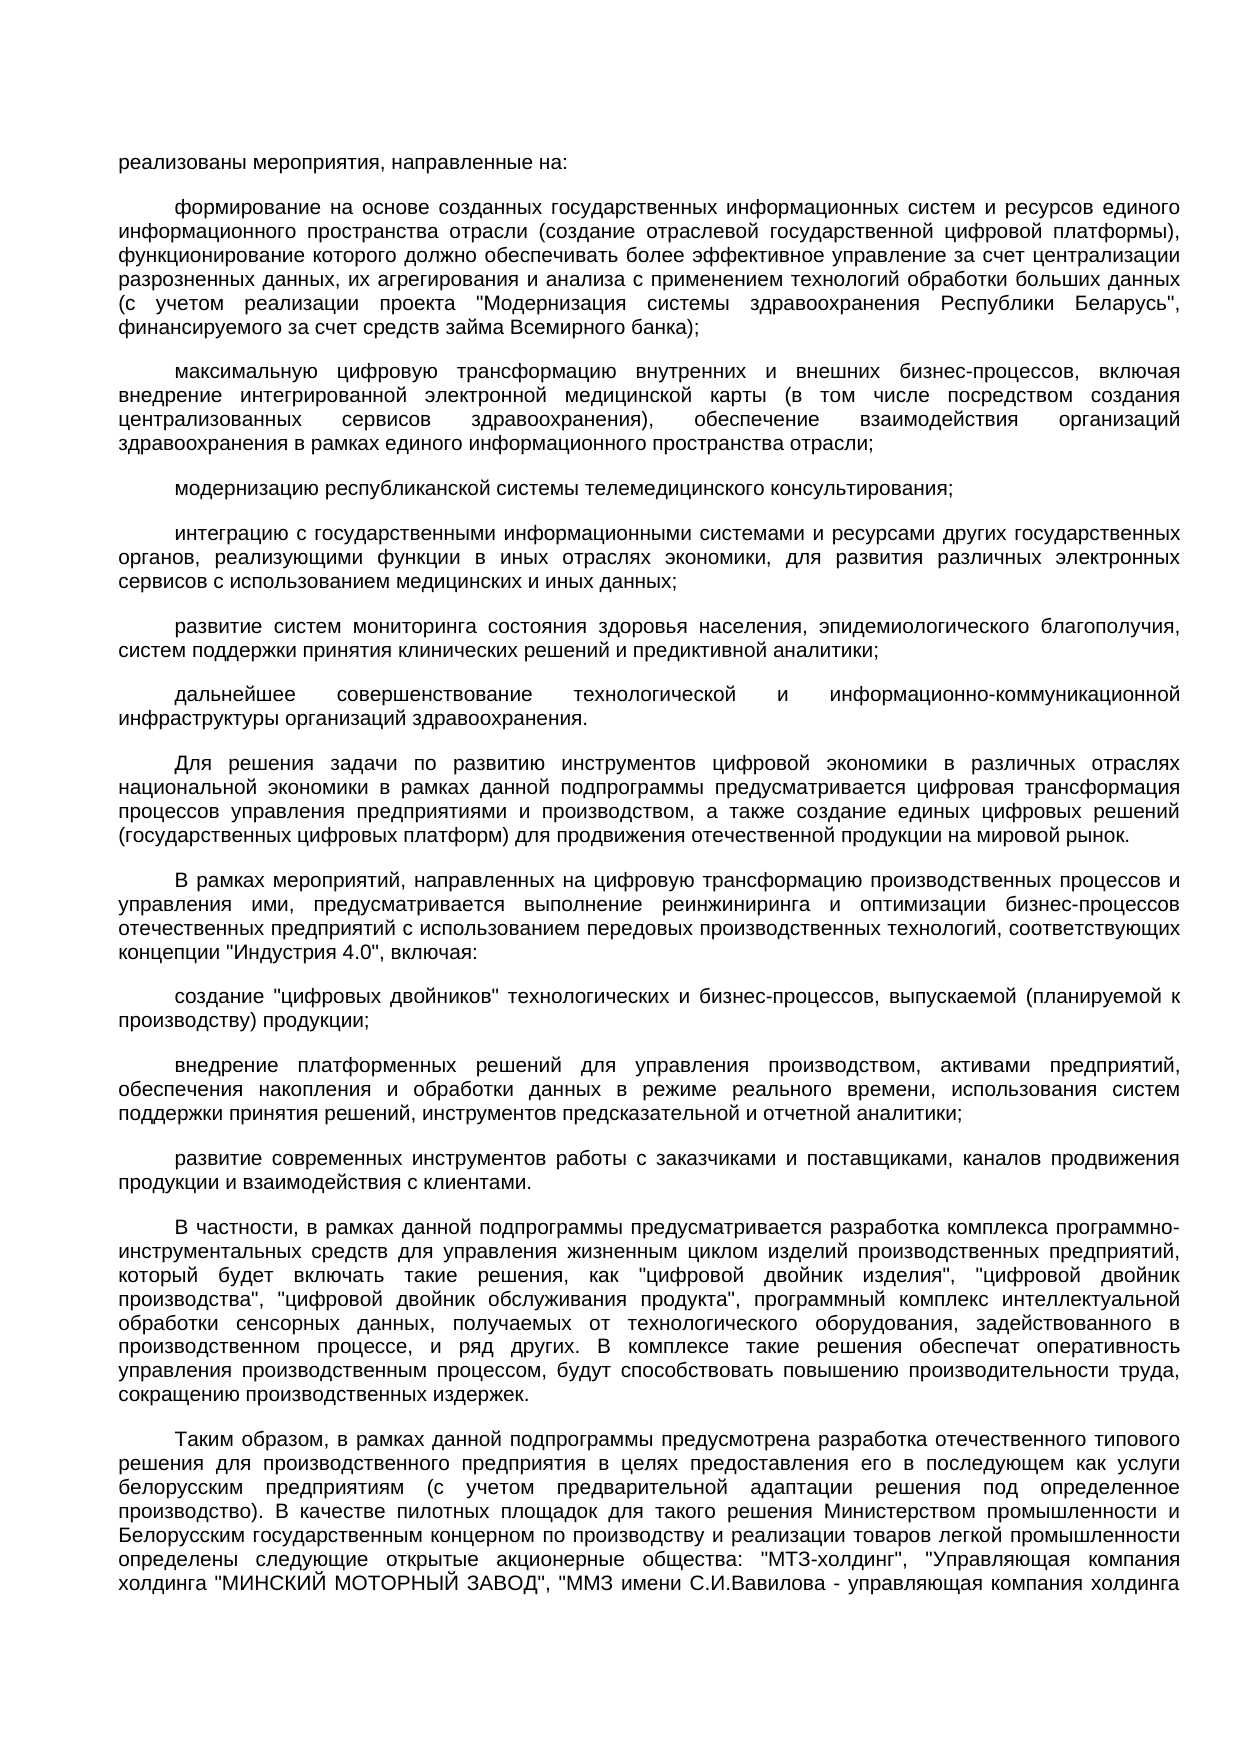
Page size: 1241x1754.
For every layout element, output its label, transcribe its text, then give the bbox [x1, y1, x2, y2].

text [118, 150, 1181, 174]
text модернизацию республиканской системы телемедицинского консультирования; [118, 476, 1181, 500]
text развитие систем мониторинга состояния здоровья населения, эпидемиологического благополучия, систем поддержки принятия клинических решений и предиктивной аналитики; [118, 613, 1181, 661]
text В частности, в рамках данной подпрограммы предусматривается разработка комплекса программно-инструментальных средств для управления жизненным циклом изделий производственных предприятий, который будет включать такие решения, как "цифровой двойник изделия", "цифровой двойник производства", "цифровой двойник обслуживания продукта", программный комплекс интеллектуальной обработки сенсорных данных, получаемых от технологического оборудования, задействованного в производственном процессе, и ряд других. В комплексе такие решения обеспечат оперативность управления производственным процессом, будут способствовать повышению производительности труда, сокращению производственных издержек. [118, 1214, 1181, 1406]
text максимальную цифровую трансформацию внутренних и внешних бизнес-процессов, включая внедрение интегрированной электронной медицинской карты (в том числе посредством создания централизованных сервисов здравоохранения), обеспечение взаимодействия организаций здравоохранения в рамках единого информационного пространства отрасли; [118, 359, 1181, 455]
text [118, 1427, 1181, 1595]
text В рамках мероприятий, направленных на цифровую трансформацию производственных процессов и управления ими, предусматривается выполнение реинжиниринга и оптимизации бизнес-процессов отечественных предприятий с использованием передовых производственных технологий, соответствующих концепции "Индустрия 4.0", включая: [118, 868, 1181, 963]
text развитие современных инструментов работы с заказчиками и поставщиками, каналов продвижения продукции и взаимодействия с клиентами. [118, 1146, 1181, 1194]
text Для решения задачи по развитию инструментов цифровой экономики в различных отраслях национальной экономики в рамках данной подпрограммы предусматривается цифровая трансформация процессов управления предприятиями и производством, а также создание единых цифровых решений (государственных цифровых платформ) для продвижения отечественной продукции на мировой рынок. [118, 751, 1181, 847]
text создание "цифровых двойников" технологических и бизнес-процессов, выпускаемой (планируемой к производству) продукции; [118, 984, 1181, 1032]
text формирование на основе созданных государственных информационных систем и ресурсов единого информационного пространства отрасли (создание отраслевой государственной цифровой платформы), функционирование которого должно обеспечивать более эффективное управление за счет централизации разрозненных данных, их агрегирования и анализа с применением технологий обработки больших данных (с учетом реализации проекта "Модернизация системы здравоохранения Республики Беларусь", финансируемого за счет средств займа Всемирного банка); [118, 195, 1181, 338]
text внедрение платформенных решений для управления производством, активами предприятий, обеспечения накопления и обработки данных в режиме реального времени, использования систем поддержки принятия решений, инструментов предсказательной и отчетной аналитики; [118, 1053, 1181, 1125]
text дальнейшее совершенствование технологической и информационно-коммуникационной инфраструктуры организаций здравоохранения. [118, 682, 1181, 730]
text интеграцию с государственными информационными системами и ресурсами других государственных органов, реализующими функции в иных отраслях экономики, для развития различных электронных сервисов с использованием медицинских и иных данных; [118, 521, 1181, 593]
